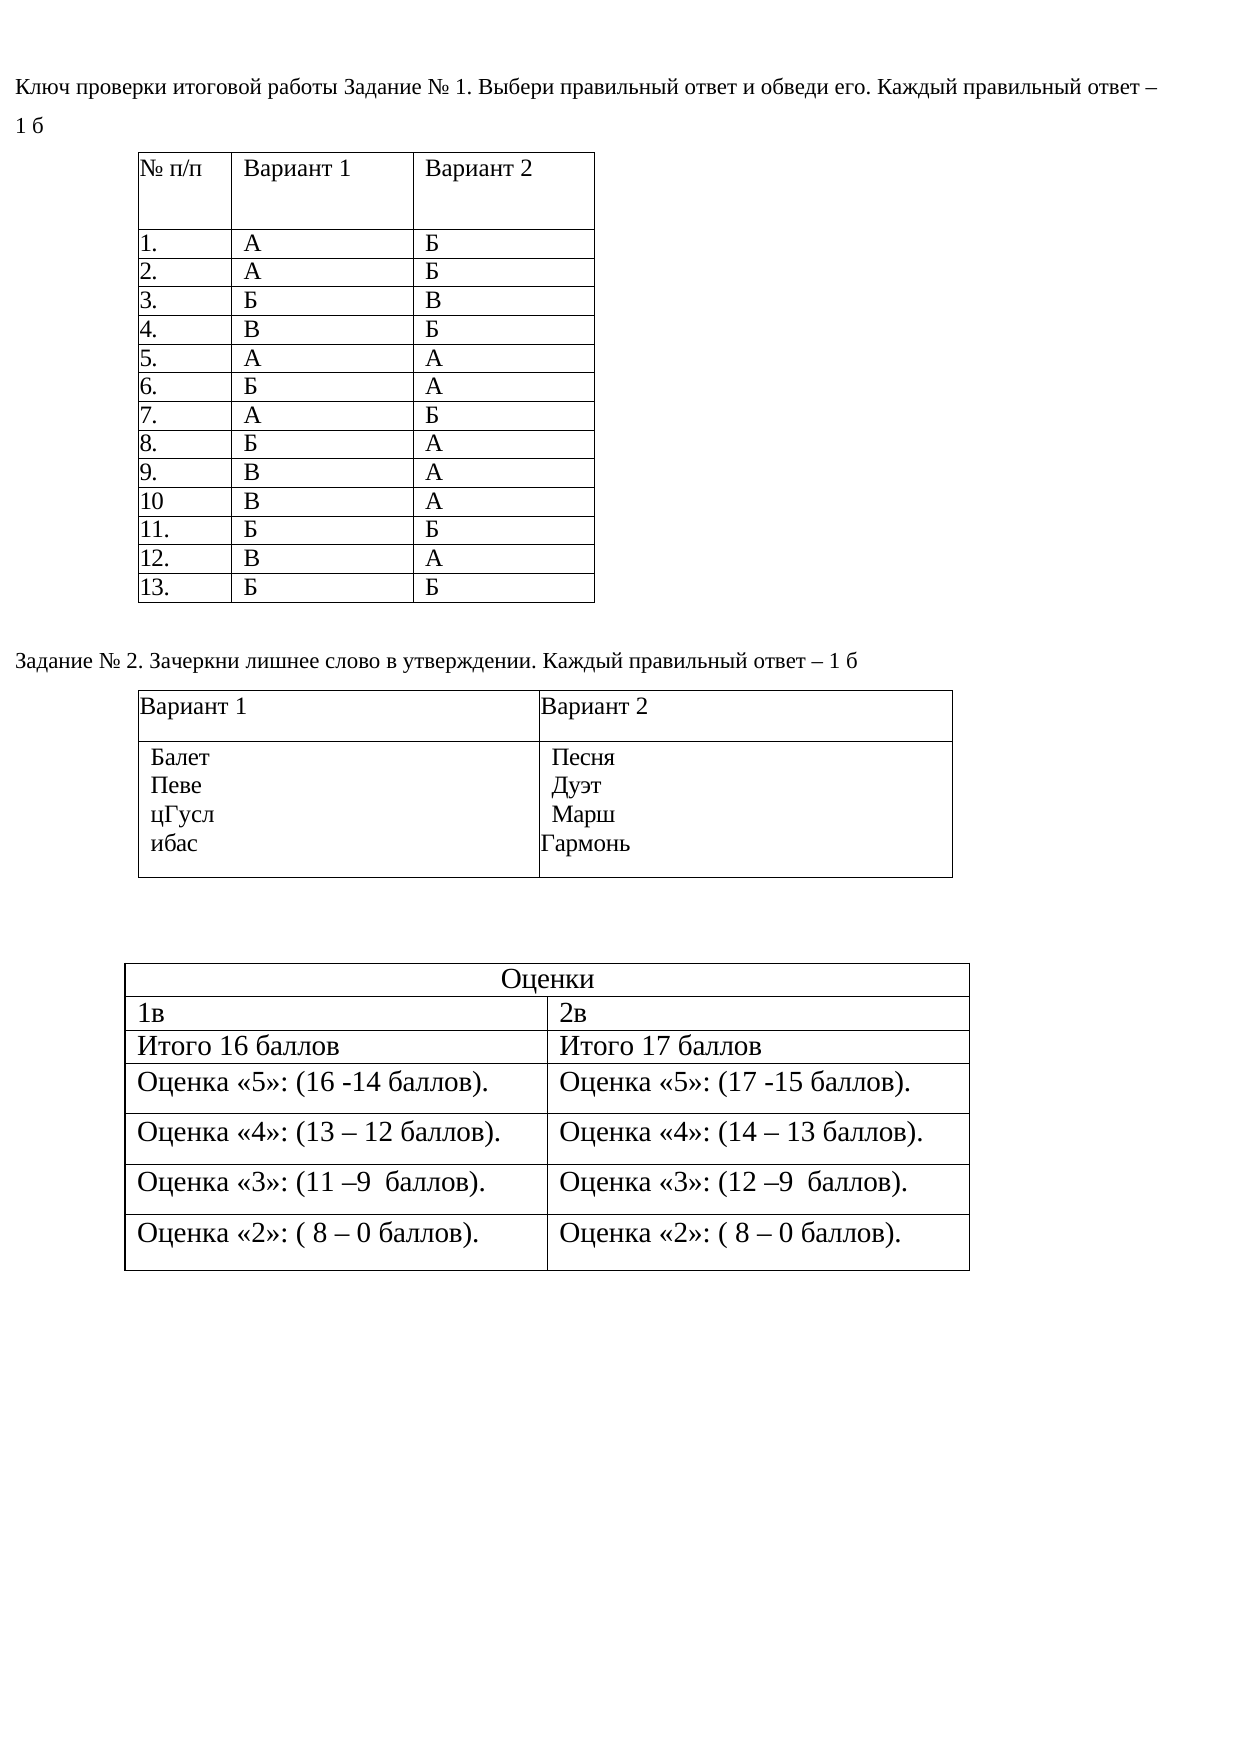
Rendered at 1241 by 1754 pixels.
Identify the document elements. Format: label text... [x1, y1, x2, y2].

table_cell Оценка «5»: (17 -15 баллов). [548, 1064, 969, 1113]
table_cell Итого 16 баллов [126, 1031, 547, 1063]
table_cell А [414, 431, 594, 458]
table_header Вариант 2 [414, 153, 594, 229]
table_cell Оценка «3»: (11 –9 баллов). [126, 1165, 547, 1214]
table_cell Балет ПевецГуслибас [139, 742, 539, 877]
table_cell Б [414, 259, 594, 286]
table_cell Итого 17 баллов [548, 1031, 969, 1063]
table_cell А [232, 259, 413, 286]
table_cell Оценка «3»: (12 –9 баллов). [548, 1165, 969, 1214]
table_header Вариант 1 [139, 691, 539, 741]
table_header Вариант 1 [232, 153, 413, 229]
table_cell 1. [139, 230, 231, 257]
table_cell 3. [139, 287, 231, 315]
table_cell А [414, 459, 594, 487]
table_cell В [414, 287, 594, 315]
table_cell Оценка «4»: (13 – 12 баллов). [126, 1114, 547, 1163]
table_cell Б [232, 517, 413, 544]
table_cell 7. [139, 402, 231, 429]
table_cell 5. [139, 345, 231, 372]
table_cell А [414, 373, 594, 401]
table_cell В [232, 488, 413, 516]
table_cell 11. [139, 517, 231, 544]
table_cell В [232, 316, 413, 343]
table_cell Б [414, 402, 594, 429]
table_cell А [414, 345, 594, 372]
table_cell Б [414, 230, 594, 257]
table_cell 1в [126, 997, 547, 1029]
table_cell А [414, 545, 594, 573]
table_cell А [232, 230, 413, 257]
table_cell Песня Дуэт Марш Гармонь [540, 742, 952, 877]
table_header Оценки [126, 964, 969, 996]
table_cell Б [414, 517, 594, 544]
table_cell 2в [548, 997, 969, 1029]
table_cell 2. [139, 259, 231, 286]
table_cell Оценка «5»: (16 -14 баллов). [126, 1064, 547, 1113]
text Ключ проверки итоговой работы Задание № 1. Выбери правильный ответ и обведи его. Каждый правильный ответ – 1 б [15, 73, 1166, 139]
table_cell Б [232, 431, 413, 458]
table_cell Оценка «4»: (14 – 13 баллов). [548, 1114, 969, 1163]
table_cell 8. [139, 431, 231, 458]
table_cell Б [232, 373, 413, 401]
table_cell А [232, 402, 413, 429]
table_cell 12. [139, 545, 231, 573]
table_cell 13. [139, 574, 231, 602]
table_cell Б [414, 574, 594, 602]
table_cell А [232, 345, 413, 372]
table_cell 10 [139, 488, 231, 516]
table_cell А [414, 488, 594, 516]
table_cell 9. [139, 459, 231, 487]
table_cell Б [232, 287, 413, 315]
table_cell Оценка «2»: ( 8 – 0 баллов). [126, 1215, 547, 1270]
table_cell 4. [139, 316, 231, 343]
text Задание № 2. Зачеркни лишнее слово в утверждении. Каждый правильный ответ – 1 б [15, 647, 1166, 673]
table_cell В [232, 545, 413, 573]
table_header Вариант 2 [540, 691, 952, 741]
table_cell 6. [139, 373, 231, 401]
table_cell Б [232, 574, 413, 602]
table_cell Оценка «2»: ( 8 – 0 баллов). [548, 1215, 969, 1270]
table_cell Б [414, 316, 594, 343]
table_cell В [232, 459, 413, 487]
table_header № п/п [139, 153, 231, 229]
